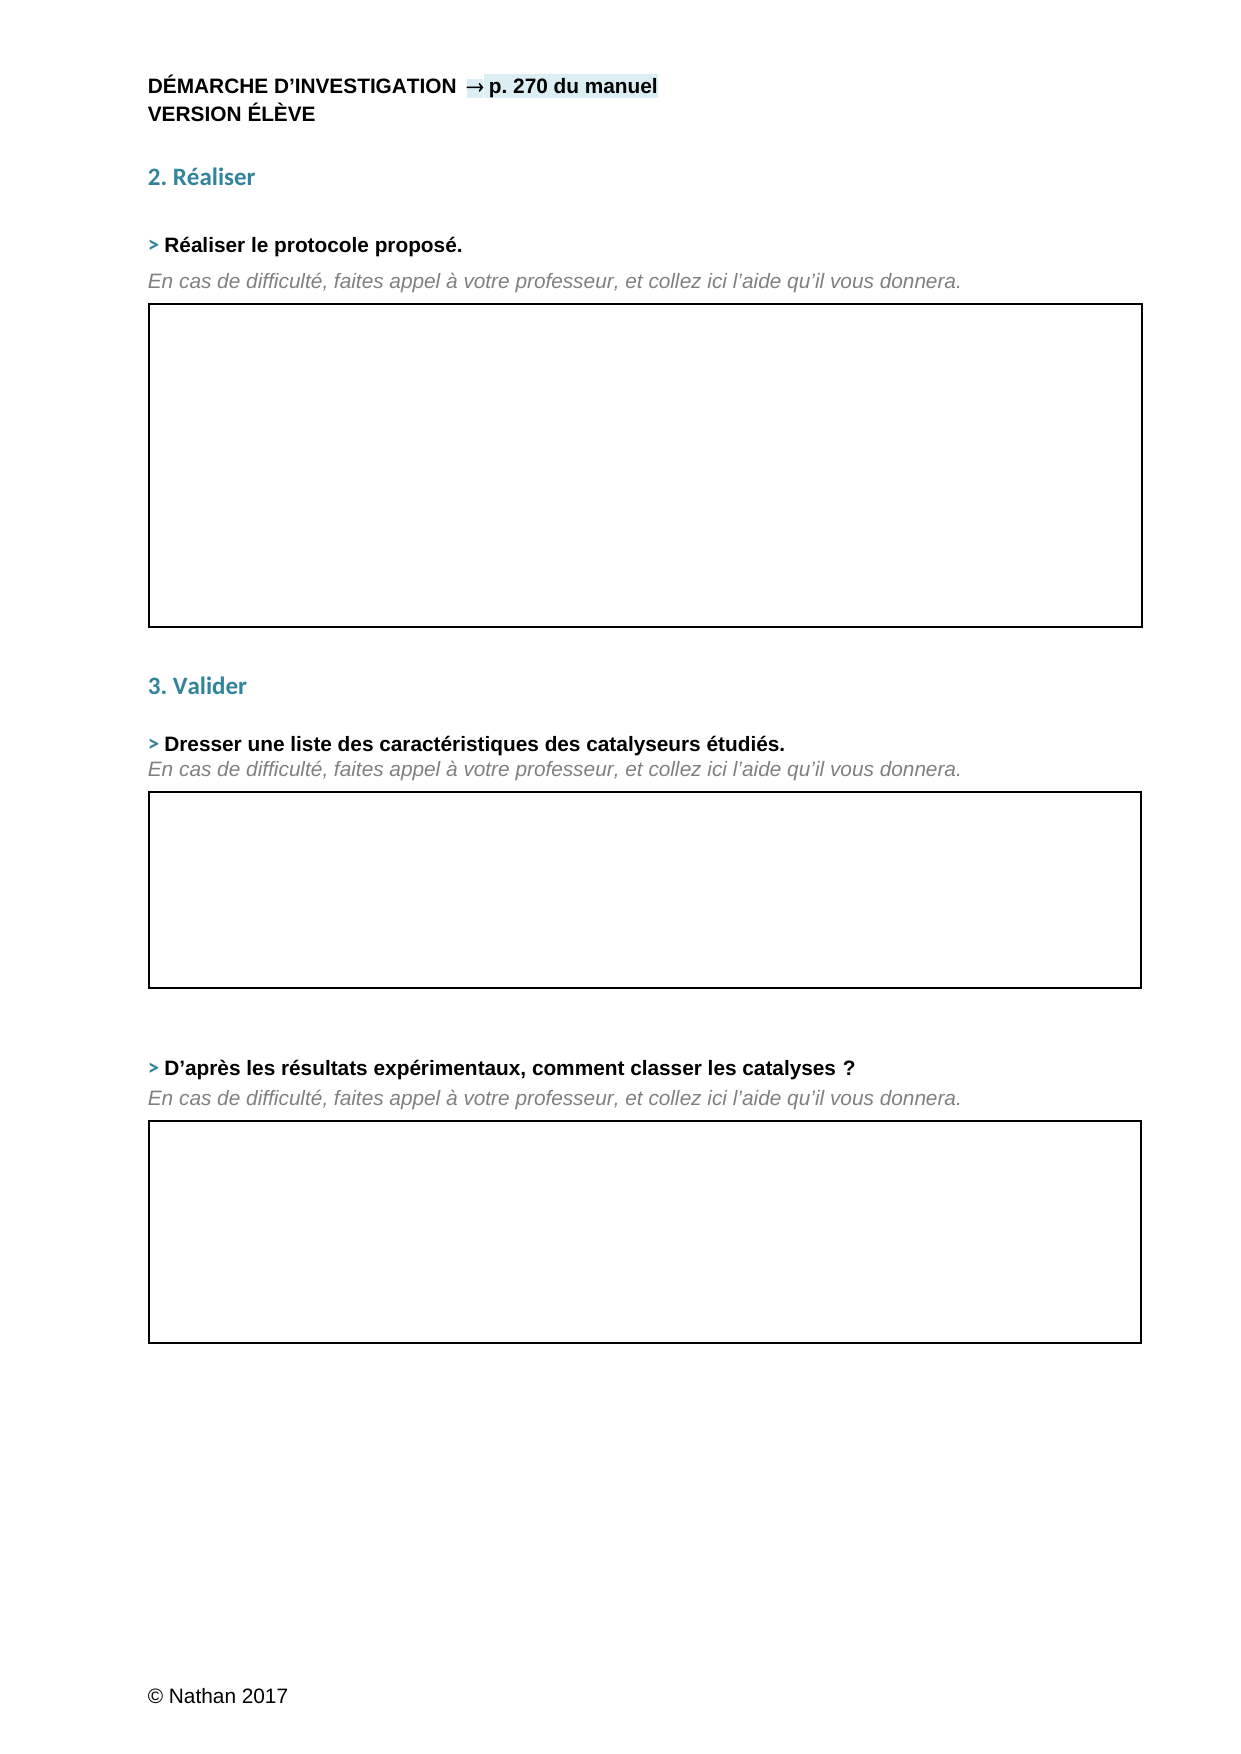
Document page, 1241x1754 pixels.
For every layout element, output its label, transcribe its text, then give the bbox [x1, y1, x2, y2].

text > Réaliser le protocole proposé. [148, 230, 1137, 258]
text > D’après les résultats expérimentaux, comment classer les catalyses ? [148, 1053, 1137, 1081]
text En cas de difficulté, faites appel à votre professeur, et collez ici l’aide qu’il vous donnera. [148, 757, 1137, 781]
list > Dresser une liste des caractéristiques des catalyseurs étudiés. [148, 729, 1137, 757]
list 2. Réaliser [148, 161, 1137, 192]
text En cas de difficulté, faites appel à votre professeur, et collez ici l’aide qu’il vous donnera. [148, 1086, 1137, 1109]
list 3. Valider [148, 670, 1137, 701]
text En cas de difficulté, faites appel à votre professeur, et collez ici l’aide qu’il vous donnera. [148, 269, 1137, 293]
